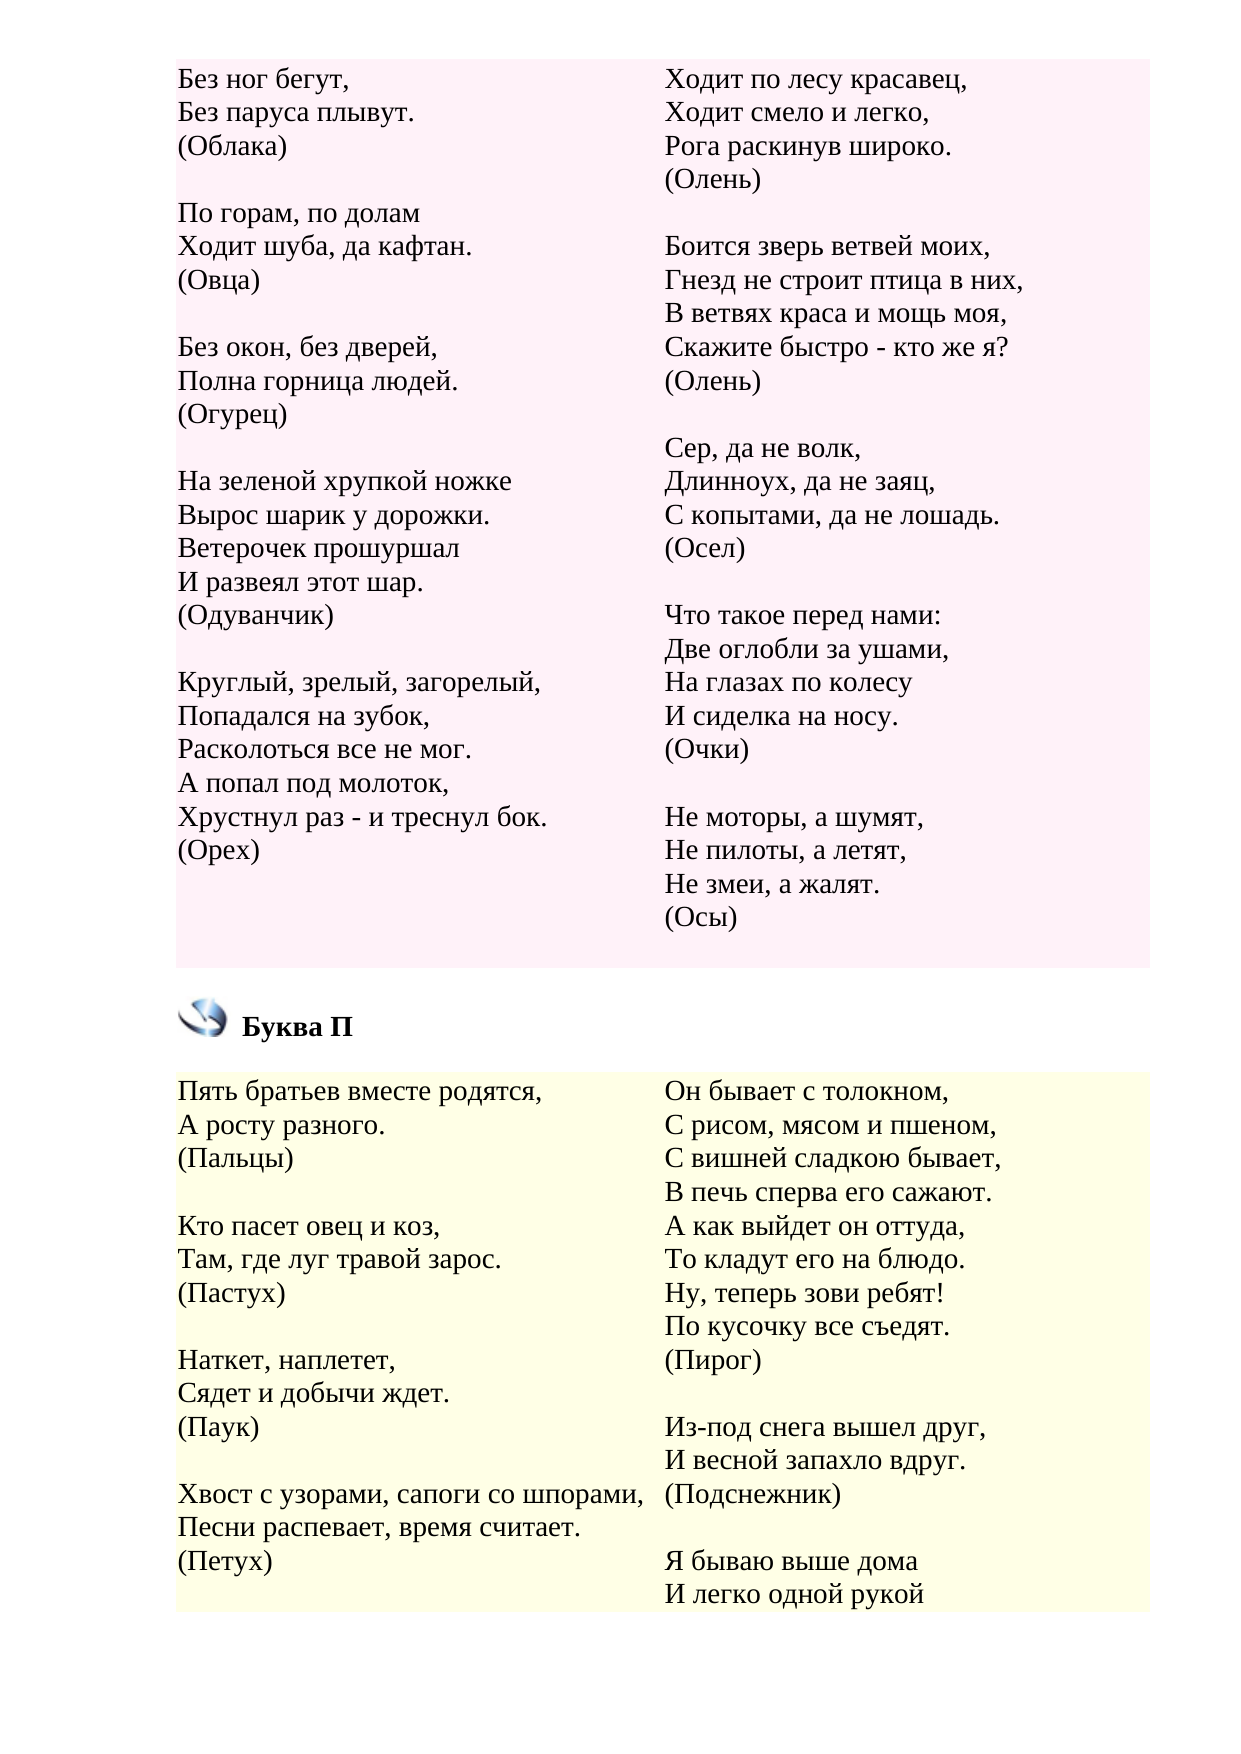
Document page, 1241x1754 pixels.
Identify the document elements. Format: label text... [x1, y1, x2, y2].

picture [177, 996, 242, 1037]
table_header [176, 1072, 663, 1612]
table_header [663, 59, 1150, 968]
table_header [663, 1072, 1150, 1612]
text Буква П [177, 997, 1152, 1043]
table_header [176, 59, 663, 968]
